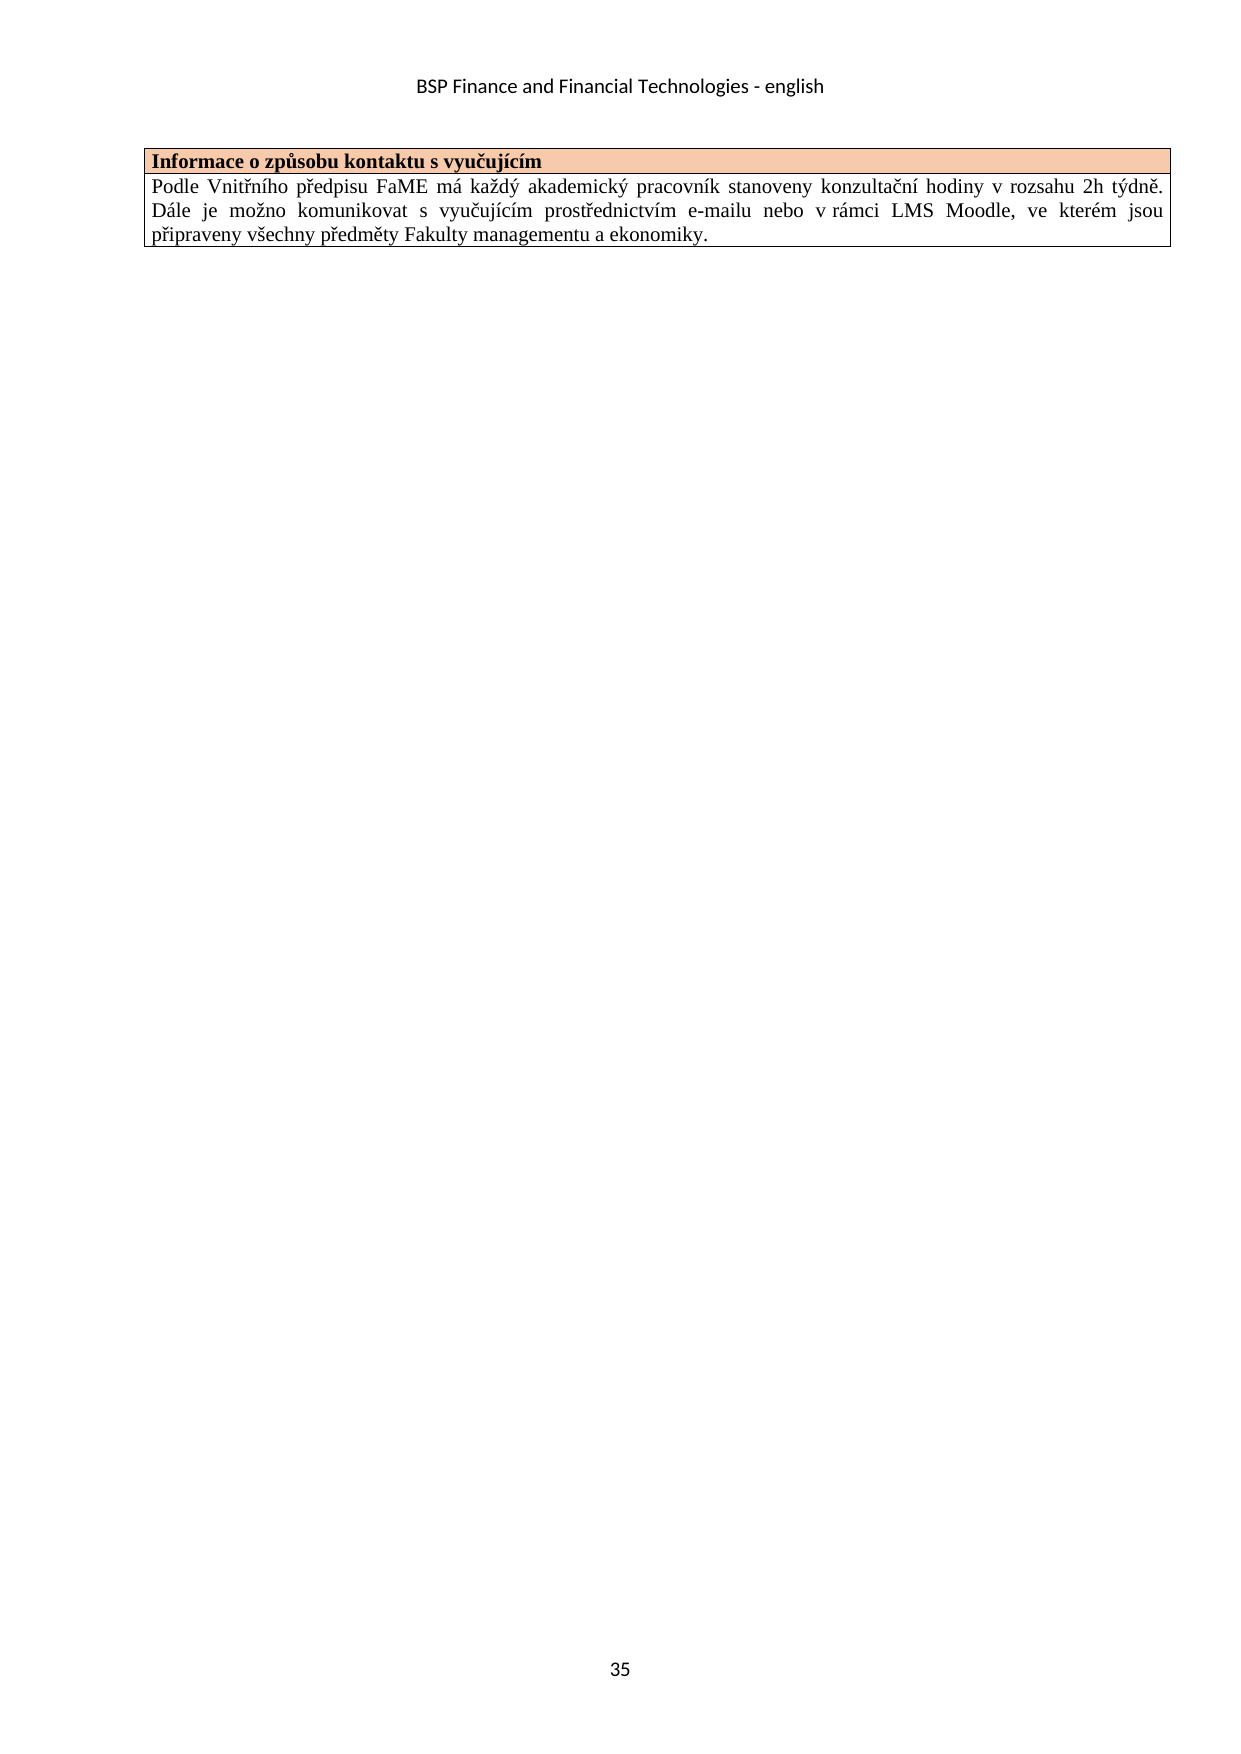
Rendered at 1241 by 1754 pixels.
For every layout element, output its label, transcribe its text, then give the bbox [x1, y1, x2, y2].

table_cell Podle Vnitřního předpisu FaME má každý akademický pracovník stanoveny konzultační hodiny v rozsahu 2h týdně. Dále je možno komunikovat s vyučujícím prostřednictvím e-mailu nebo v rámci LMS Moodle, ve kterém jsou připraveny všechny předměty Fakulty managementu a ekonomiky. [145, 174, 1170, 246]
table_cell Informace o způsobu kontaktu s vyučujícím [145, 149, 1170, 173]
